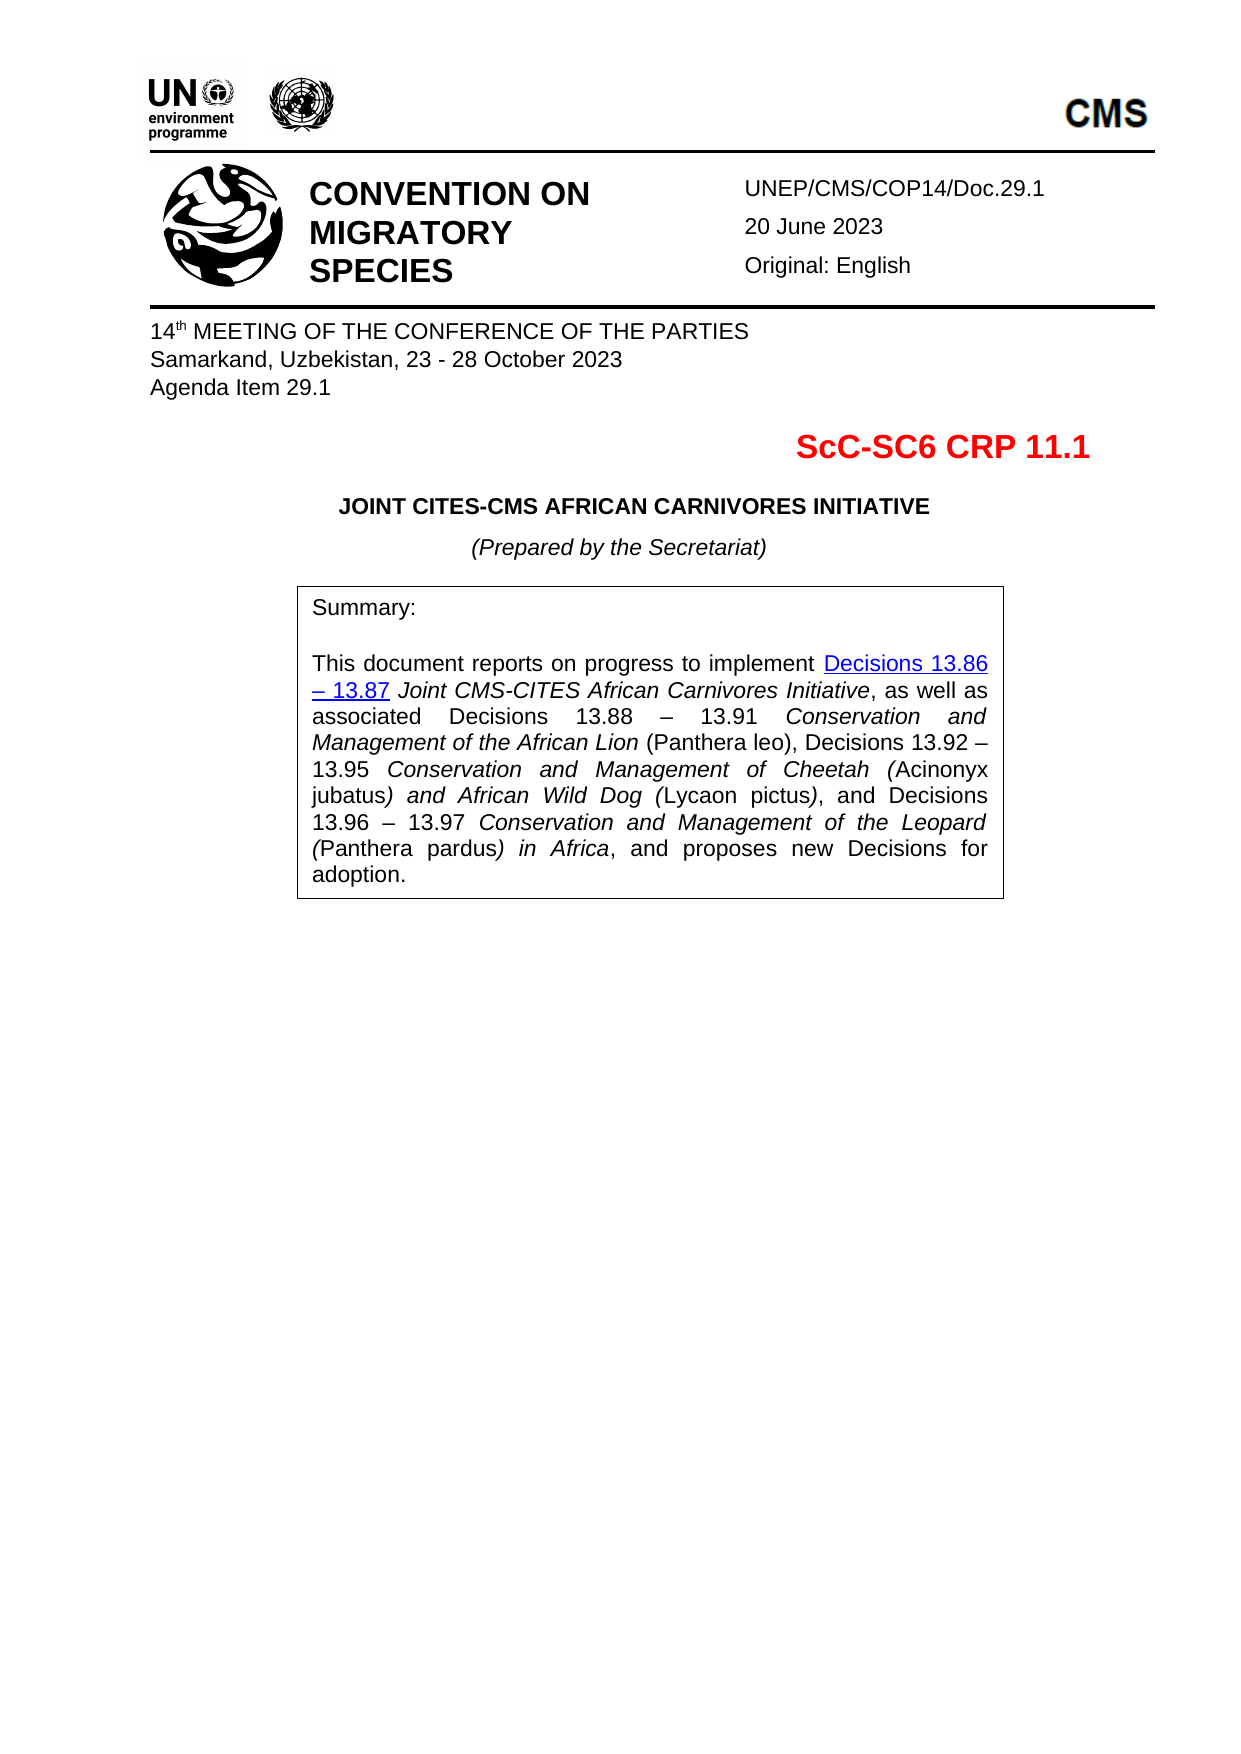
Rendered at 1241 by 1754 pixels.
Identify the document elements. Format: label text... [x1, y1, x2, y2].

text ScC-SC6 CRP 11.1 [150, 427, 1090, 465]
text 14th MEETING OF THE CONFERENCE OF THE PARTIES [150, 318, 1090, 344]
picture [139, 57, 245, 163]
text Agenda Item 29.1 [150, 374, 1090, 400]
text Samarkand, Uzbekistan, 23 - 28 October 2023 [150, 346, 1090, 373]
text (Prepared by the Secretariat) [150, 533, 1090, 560]
text JOINT CITES-CMS AFRICAN CARNIVORES INITIATIVE [141, 493, 1127, 519]
table_header [150, 153, 309, 305]
table_header UNEP/CMS/COP14/Doc.29.1 20 June 2023 Original: English [733, 153, 1155, 305]
picture [1063, 92, 1153, 136]
table_header CONVENTION ON MIGRATORY SPECIES [309, 153, 733, 305]
